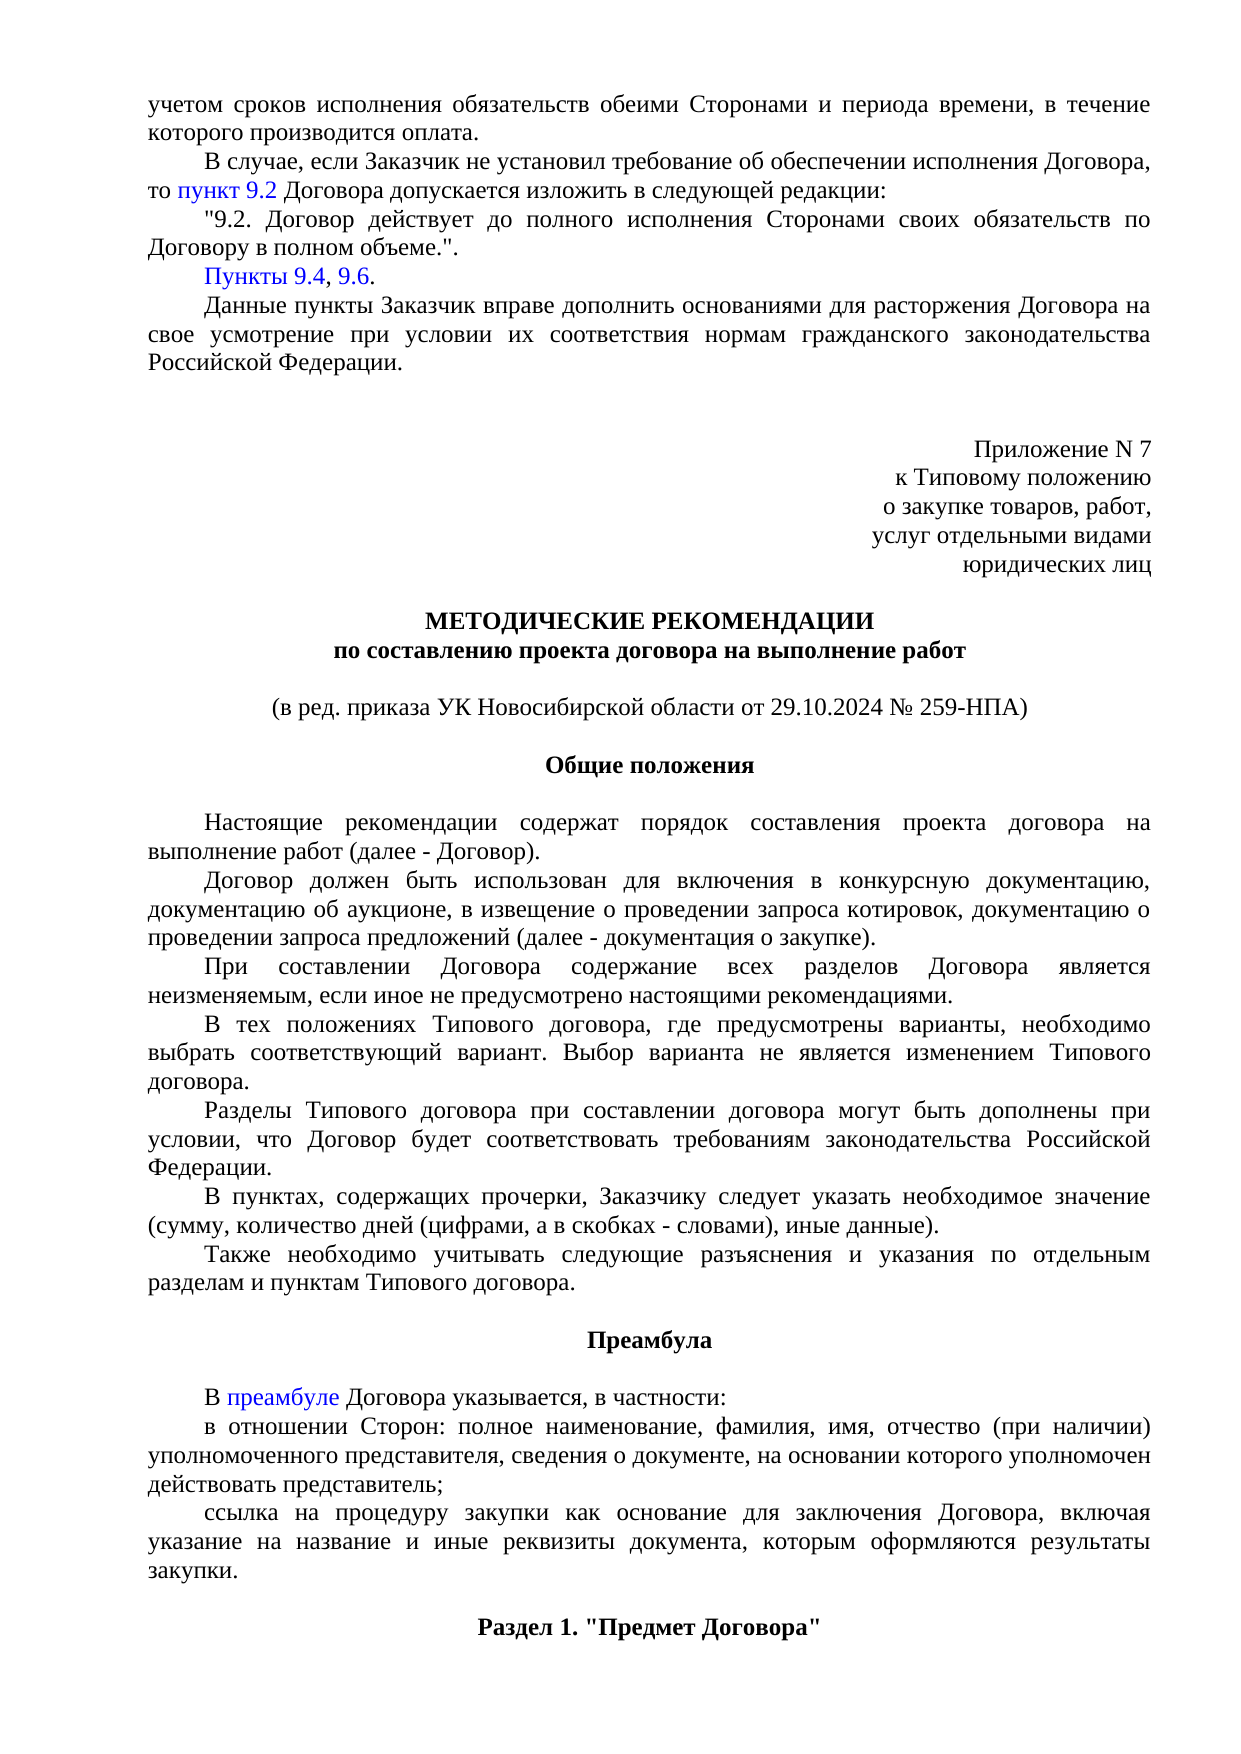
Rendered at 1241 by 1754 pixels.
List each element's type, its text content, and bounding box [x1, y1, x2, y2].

text В преамбуле Договора указывается, в частности: [148, 1382, 1152, 1411]
text Приложение N 7 [148, 434, 1152, 462]
text Договор должен быть использован для включения в конкурсную документацию, документацию об аукционе, в извещение о проведении запроса котировок, документацию о проведении запроса предложений (далее - документация о закупке). [148, 865, 1152, 951]
text Также необходимо учитывать следующие разъяснения и указания по отдельным разделам и пунктам Типового договора. [148, 1239, 1152, 1296]
text В тех положениях Типового договора, где предусмотрены варианты, необходимо выбрать соответствующий вариант. Выбор варианта не является изменением Типового договора. [148, 1009, 1152, 1095]
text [148, 89, 1152, 146]
text ссылка на процедуру закупки как основание для заключения Договора, включая указание на название и иные реквизиты документа, которым оформляются результаты закупки. [148, 1497, 1152, 1584]
text по составлению проекта договора на выполнение работ [148, 635, 1152, 664]
text "9.2. Договор действует до полного исполнения Сторонами своих обязательств по Договору в полном объеме.". [148, 204, 1152, 261]
text в отношении Сторон: полное наименование, фамилия, имя, отчество (при наличии) уполномоченного представителя, сведения о документе, на основании которого уполномочен действовать представитель; [148, 1411, 1152, 1497]
text В случае, если Заказчик не установил требование об обеспечении исполнения Договора, то пункт 9.2 Договора допускается изложить в следующей редакции: [148, 146, 1152, 204]
text МЕТОДИЧЕСКИЕ РЕКОМЕНДАЦИИ [148, 606, 1152, 635]
text Разделы Типового договора при составлении договора могут быть дополнены при условии, что Договор будет соответствовать требованиям законодательства Российской Федерации. [148, 1095, 1152, 1181]
text При составлении Договора содержание всех разделов Договора является неизменяемым, если иное не предусмотрено настоящими рекомендациями. [148, 951, 1152, 1009]
text (в ред. приказа УК Новосибирской области от 29.10.2024 № 259-НПА) [148, 692, 1152, 721]
text Настоящие рекомендации содержат порядок составления проекта договора на выполнение работ (далее - Договор). [148, 807, 1152, 865]
text Общие положения [148, 750, 1152, 779]
text В пунктах, содержащих прочерки, Заказчику следует указать необходимое значение (сумму, количество дней (цифрами, а в скобках - словами), иные данные). [148, 1181, 1152, 1239]
text к Типовому положению [148, 462, 1152, 491]
text юридических лиц [148, 549, 1152, 577]
text услуг отдельными видами [148, 520, 1152, 549]
text о закупке товаров, работ, [148, 491, 1152, 520]
text Данные пункты Заказчик вправе дополнить основаниями для расторжения Договора на свое усмотрение при условии их соответствия нормам гражданского законодательства Российской Федерации. [148, 290, 1152, 376]
text Раздел 1. "Предмет Договора" [148, 1612, 1152, 1641]
text Преамбула [148, 1325, 1152, 1354]
text Пункты 9.4, 9.6. [148, 261, 1152, 290]
